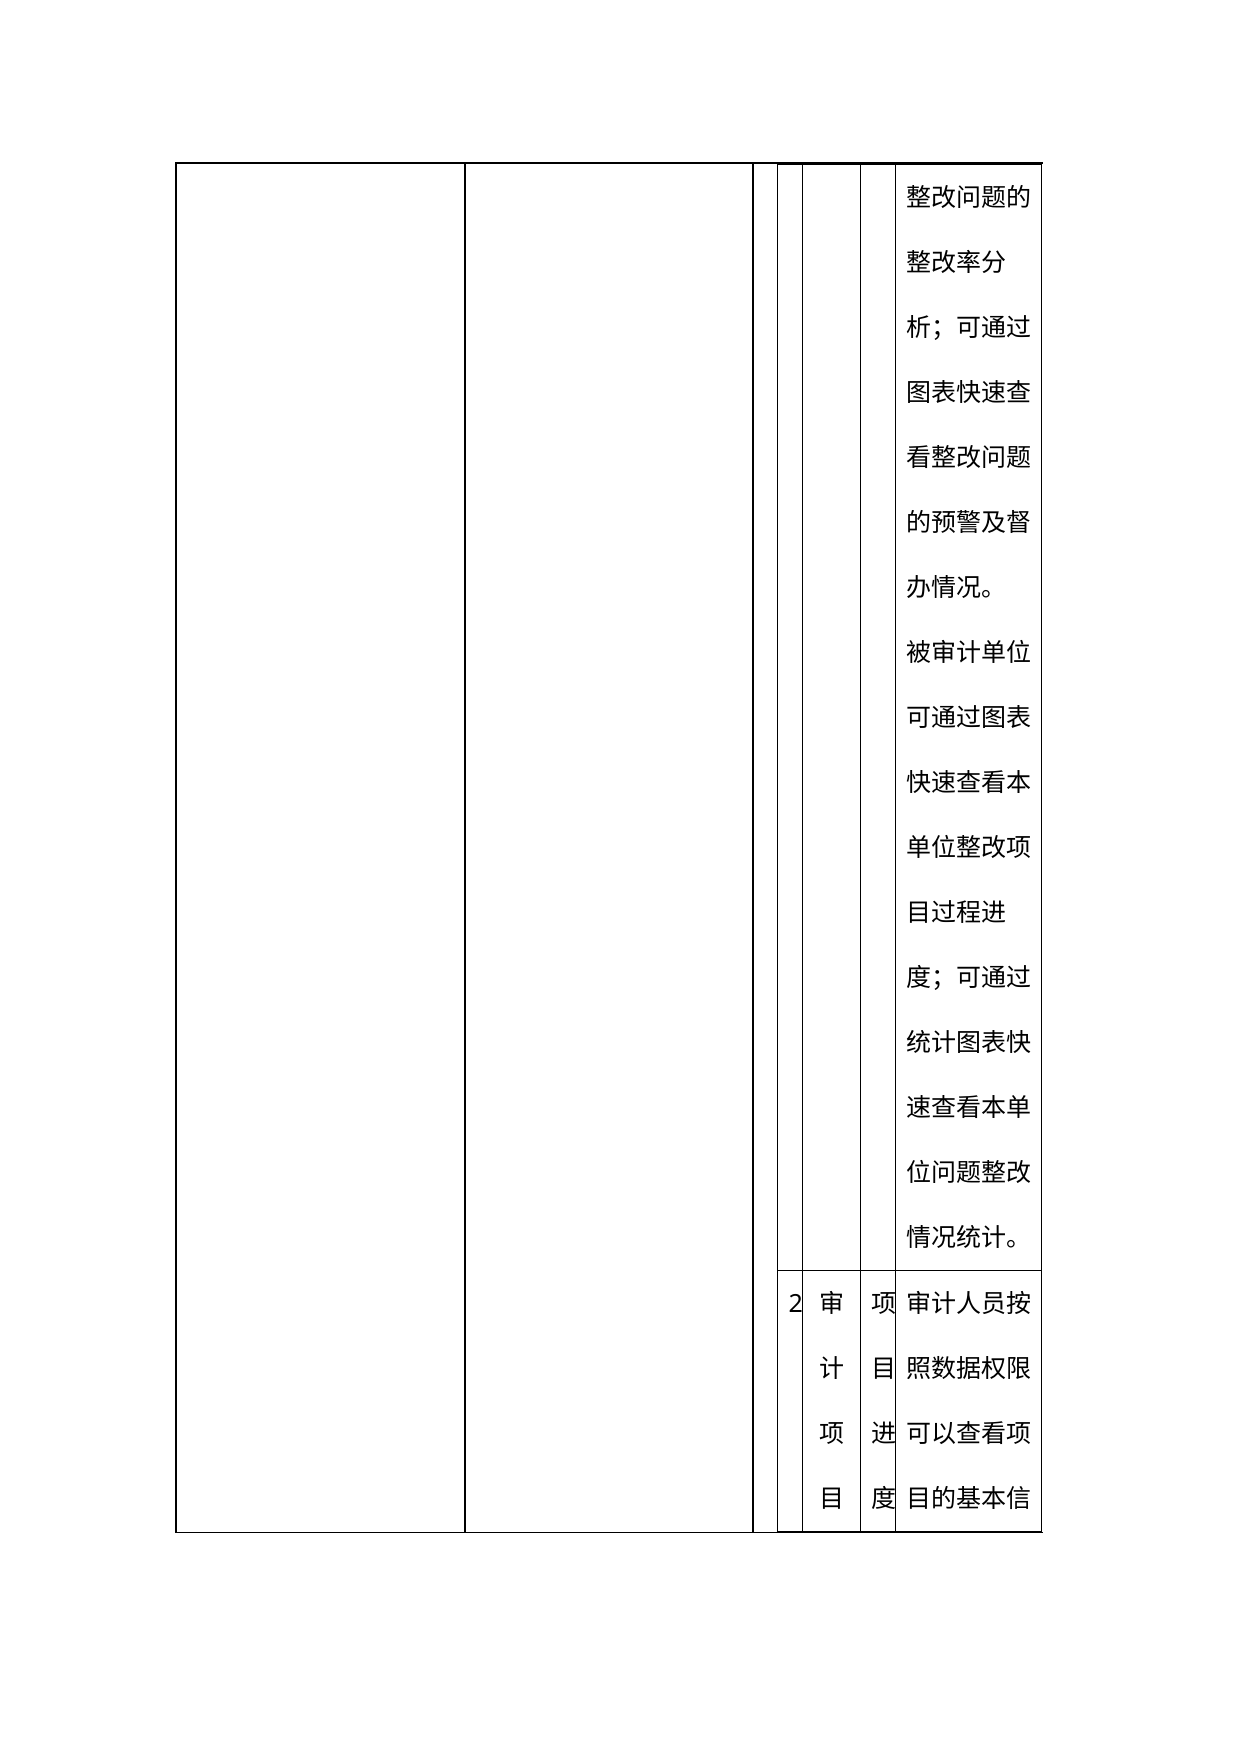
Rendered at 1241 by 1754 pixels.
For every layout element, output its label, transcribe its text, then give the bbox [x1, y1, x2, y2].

table_cell [466, 164, 752, 1532]
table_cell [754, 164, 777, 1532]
table_cell 1 [177, 164, 464, 1532]
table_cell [896, 165, 1041, 1270]
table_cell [803, 165, 860, 1270]
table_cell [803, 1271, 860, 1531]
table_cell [861, 165, 895, 1270]
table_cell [896, 1271, 1041, 1531]
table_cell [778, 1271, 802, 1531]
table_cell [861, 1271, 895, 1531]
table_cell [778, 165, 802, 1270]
